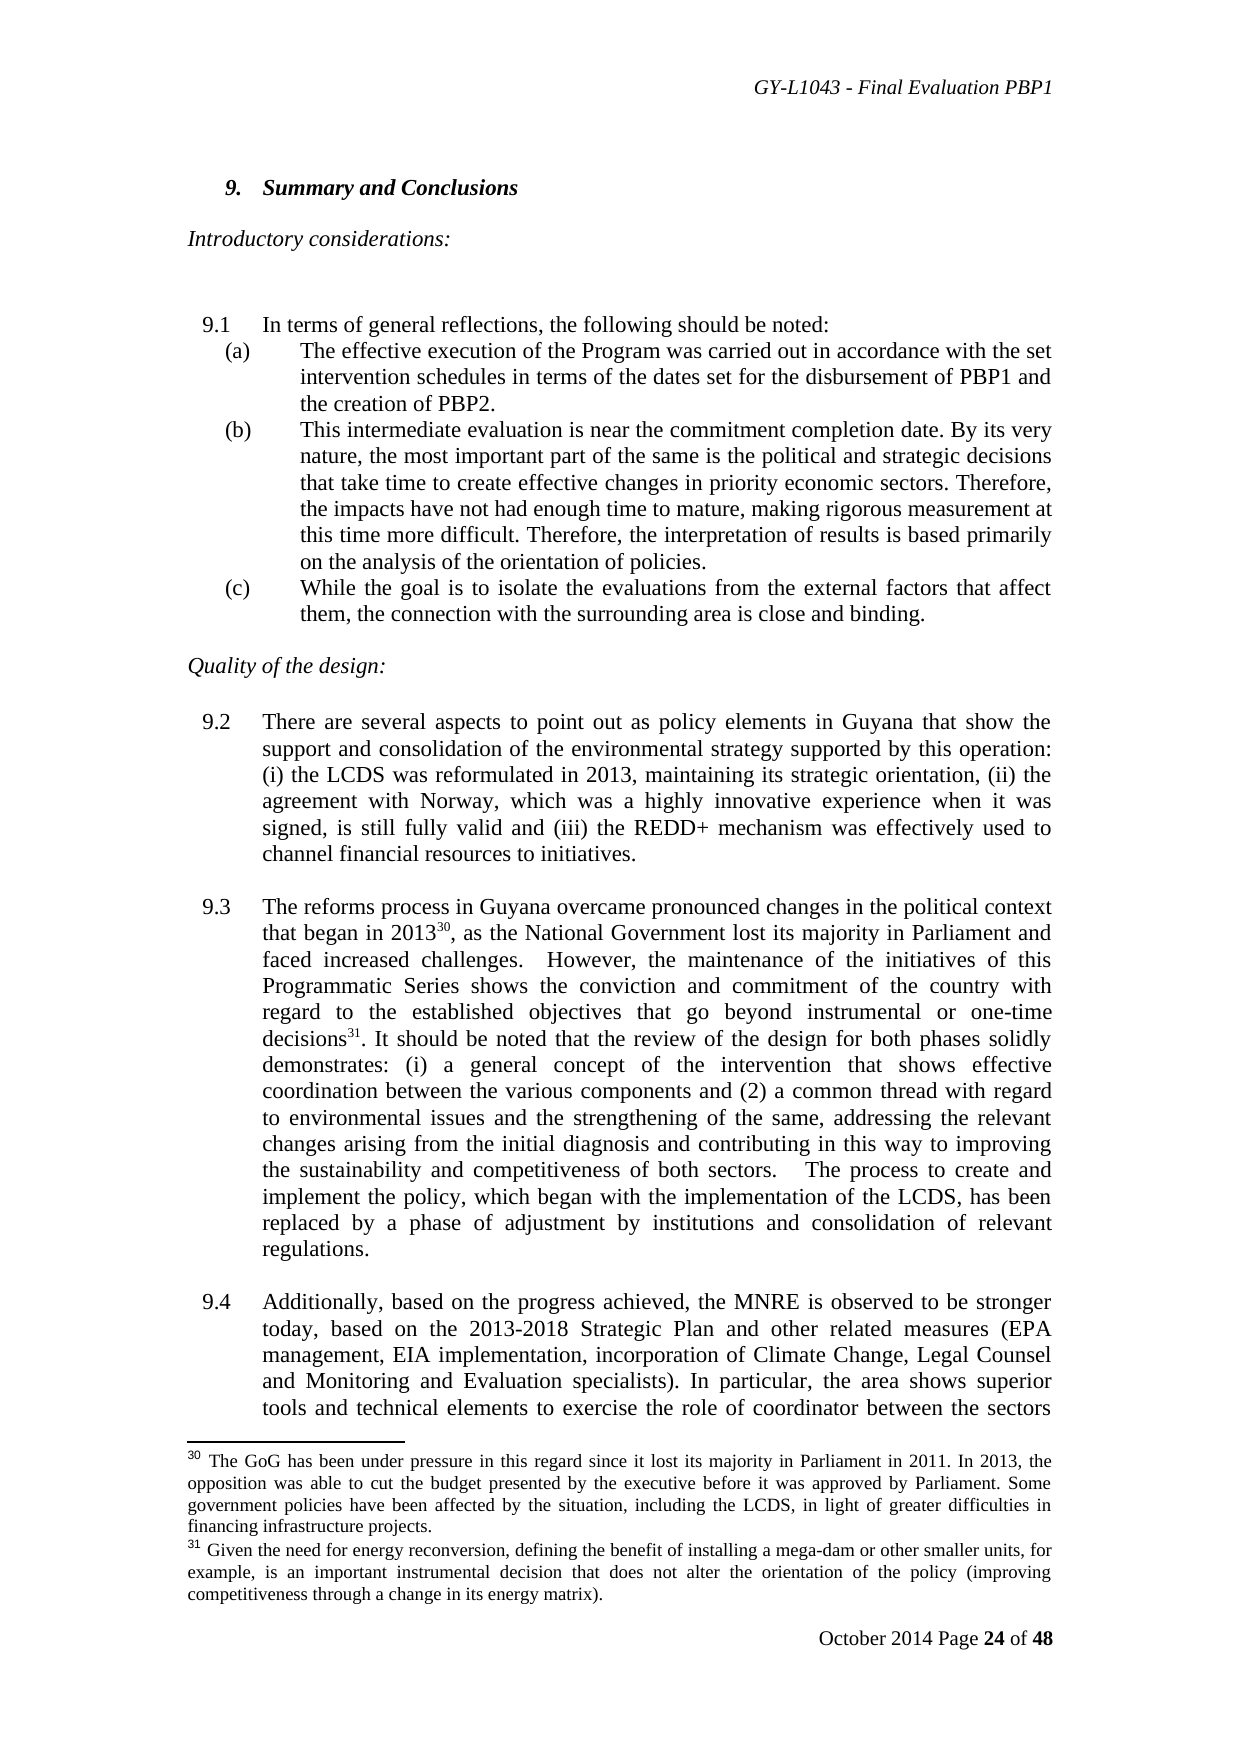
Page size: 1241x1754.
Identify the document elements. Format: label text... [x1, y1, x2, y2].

list The effective execution of the Program was carried out in accordance with the set intervention schedules in terms of the dates set for the disbursement of PBP1 and the creation of PBP2. [225, 337, 1053, 416]
subtitle Summary and Conclusions [225, 174, 1053, 200]
list In terms of general reflections, the following should be noted: [202, 311, 1053, 337]
list The reforms process in Guyana overcame pronounced changes in the political context that began in 2013, as the National Government lost its majority in Parliament and faced increased challenges. However, the maintenance of the initiatives of this Programmatic Series shows the conviction and commitment of the country with regard to the established objectives that go beyond instrumental or one-time decisions. It should be noted that the review of the design for both phases solidly demonstrates: (i) a general concept of the intervention that shows effective coordination between the various components and (2) a common thread with regard to environmental issues and the strengthening of the same, addressing the relevant changes arising from the initial diagnosis and contributing in this way to improving the sustainability and competitiveness of both sectors. The process to create and implement the policy, which began with the implementation of the LCDS, has been replaced by a phase of adjustment by institutions and consolidation of relevant regulations. [202, 893, 1053, 1262]
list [202, 1288, 1053, 1420]
list While the goal is to isolate the evaluations from the external factors that affect them, the connection with the surrounding area is close and binding. [225, 574, 1053, 627]
subtitle Introductory considerations: [187, 225, 1053, 252]
list There are several aspects to point out as policy elements in Guyana that show the support and consolidation of the environmental strategy supported by this operation: (i) the LCDS was reformulated in 2013, maintaining its strategic orientation, (ii) the agreement with Norway, which was a highly innovative experience when it was signed, is still fully valid and (iii) the REDD+ mechanism was effectively used to channel financial resources to initiatives. [202, 708, 1053, 867]
subtitle Quality of the design: [187, 652, 1053, 678]
list This intermediate evaluation is near the commitment completion date. By its very nature, the most important part of the same is the political and strategic decisions that take time to create effective changes in priority economic sectors. Therefore, the impacts have not had enough time to mature, making rigorous measurement at this time more difficult. Therefore, the interpretation of results is based primarily on the analysis of the orientation of policies. [225, 416, 1053, 574]
